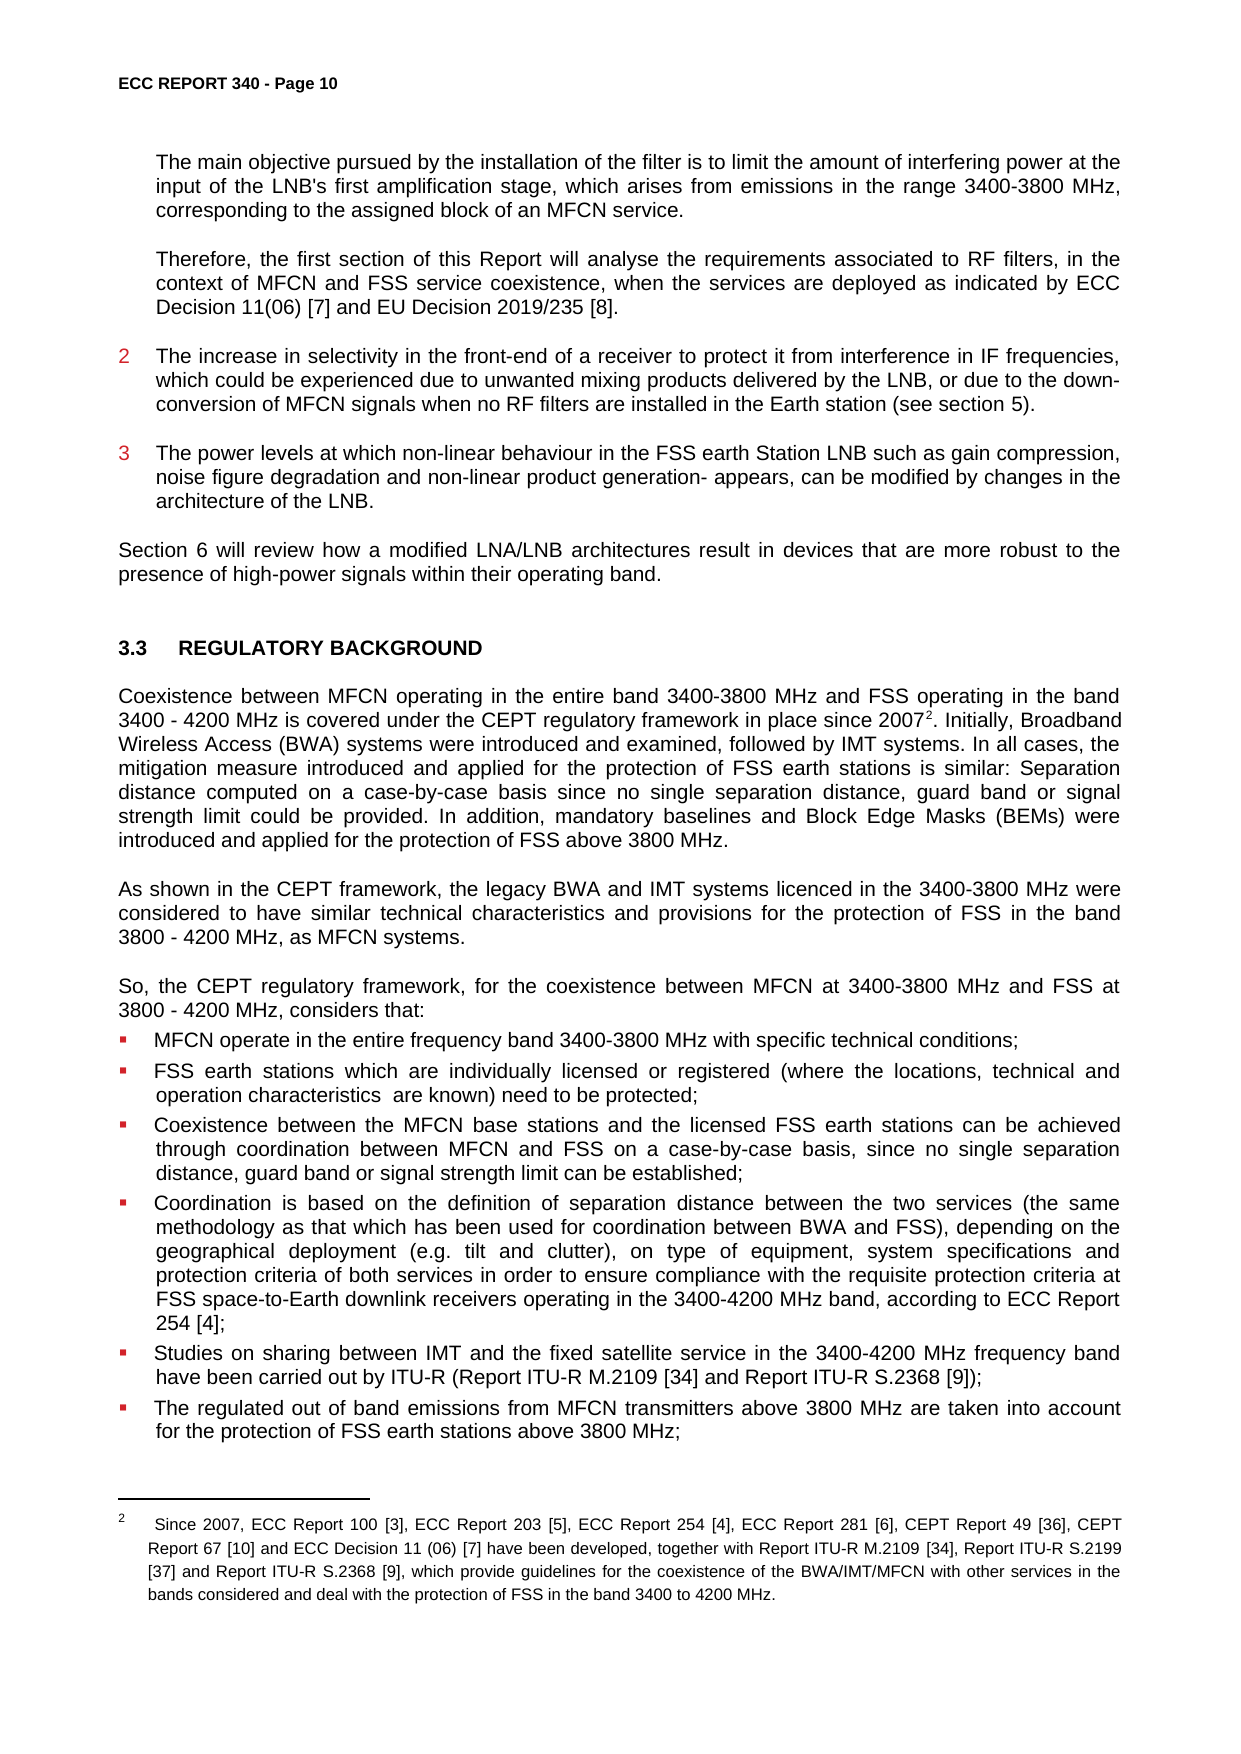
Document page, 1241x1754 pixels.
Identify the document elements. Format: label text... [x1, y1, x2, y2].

list The increase in selectivity in the front-end of a receiver to protect it from interference in IF frequencies, which could be experienced due to unwanted mixing products delivered by the LNB, or due to the down-conversion of MFCN signals when no RF filters are installed in the Earth station (see section 5). [118, 344, 1122, 416]
list The main objective pursued by the installation of the filter is to limit the amount of interfering power at the input of the LNB's first amplification stage, which arises from emissions in the range 3400-3800 MHz, corresponding to the assigned block of an MFCN service. [156, 150, 1122, 222]
text So, the CEPT regulatory framework, for the coexistence between MFCN at 3400-3800 MHz and FSS at 3800 - 4200 MHz, considers that: [118, 974, 1122, 1022]
text Coordination is based on the definition of separation distance between the two services (the same methodology as that which has been used for coordination between BWA and FSS), depending on the geographical deployment (e.g. tilt and clutter), on type of equipment, system specifications and protection criteria of both services in order to ensure compliance with the requisite protection criteria at FSS space-to-Earth downlink receivers operating in the 3400-4200 MHz band, according to ECC Report 254 [4]; [118, 1191, 1122, 1335]
list Therefore, the first section of this Report will analyse the requirements associated to RF filters, in the context of MFCN and FSS service coexistence, when the services are deployed as indicated by ECC Decision 11(06) [7] and EU Decision 2019/235 [8]. [156, 247, 1122, 319]
text FSS earth stations which are individually licensed or registered (where the locations, technical and operation characteristics are known) need to be protected; [118, 1058, 1122, 1106]
text MFCN operate in the entire frequency band 3400-3800 MHz with specific technical conditions; [118, 1028, 1122, 1052]
text Coexistence between MFCN operating in the entire band 3400-3800 ΜΗz and FSS operating in the band 3400 - 4200 MHz is covered under the CEPT regulatory framework in place since 2007. Initially, Broadband Wireless Access (BWA) systems were introduced and examined, followed by IMT systems. In all cases, the mitigation measure introduced and applied for the protection of FSS earth stations is similar: Separation distance computed on a case-by-case basis since no single separation distance, guard band or signal strength limit could be provided. In addition, mandatory baselines and Block Edge Masks (BEMs) were introduced and applied for the protection of FSS above 3800 MHz. [118, 684, 1122, 852]
text Studies on sharing between IMT and the fixed satellite service in the 3400-4200 MHz frequency band have been carried out by ITU-R (Report ITU-R M.2109 [34] and Report ITU-R S.2368 [9]); [118, 1341, 1122, 1389]
subtitle Regulatory background [118, 635, 1122, 659]
text The regulated out of band emissions from MFCN transmitters above 3800 MHz are taken into account for the protection of FSS earth stations above 3800 MHz; [118, 1395, 1122, 1443]
list Section 6 will review how a modified LNA/LNB architectures result in devices that are more robust to the presence of high-power signals within their operating band. [118, 537, 1122, 585]
list The power levels at which non-linear behaviour in the FSS earth Station LNB such as gain compression, noise figure degradation and non-linear product generation- appears, can be modified by changes in the architecture of the LNB. [118, 441, 1122, 512]
text As shown in the CEPT framework, the legacy BWA and IMT systems licenced in the 3400-3800 MHz were considered to have similar technical characteristics and provisions for the protection of FSS in the band 3800 - 4200 MHz, as MFCN systems. [118, 877, 1122, 949]
text Coexistence between the MFCN base stations and the licensed FSS earth stations can be achieved through coordination between MFCN and FSS on a case-by-case basis, since no single separation distance, guard band or signal strength limit can be established; [118, 1113, 1122, 1185]
